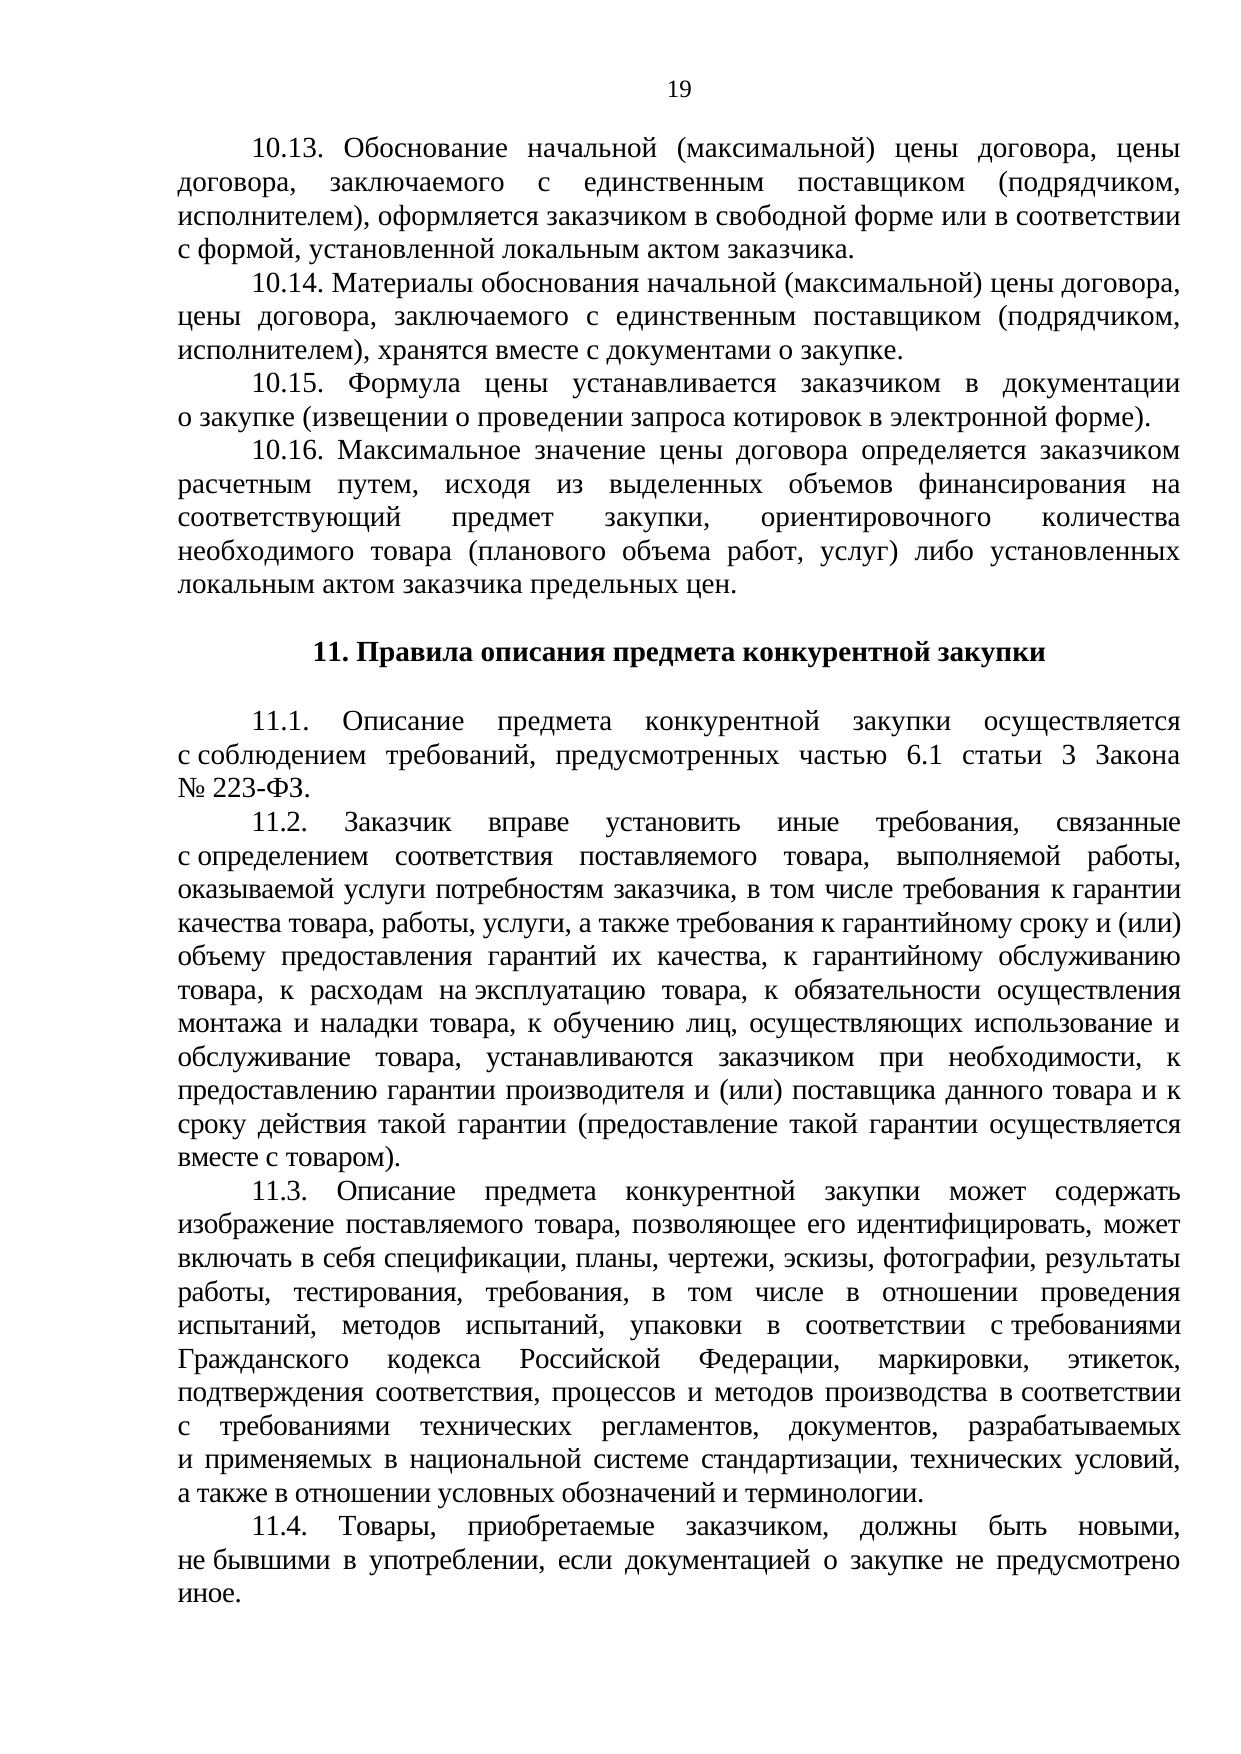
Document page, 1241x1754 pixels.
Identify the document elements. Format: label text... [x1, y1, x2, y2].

text 11.2. Заказчик вправе установить иные требования, связанные с определением соответствия поставляемого товара, выполняемой работы, оказываемой услуги потребностям заказчика, в том числе требования к гарантии качества товара, работы, услуги, а также требования к гарантийному сроку и (или) объему предоставления гарантий их качества, к гарантийному обслуживанию товара, к расходам на эксплуатацию товара, к обязательности осуществления монтажа и наладки товара, к обучению лиц, осуществляющих использование и обслуживание товара, устанавливаются заказчиком при необходимости, к предоставлению гарантии производителя и (или) поставщика данного товара и к сроку действия такой гарантии (предоставление такой гарантии осуществляется вместе с товаром). [177, 804, 1181, 1173]
subtitle 11. Правила описания предмета конкурентной закупки [177, 634, 1181, 667]
text 11.4. Товары, приобретаемые заказчиком, должны быть новыми, не бывшими в употреблении, если документацией о закупке не предусмотрено иное. [177, 1508, 1181, 1609]
text 10.14. Материалы обоснования начальной (максимальной) цены договора, цены договора, заключаемого с единственным поставщиком (подрядчиком, исполнителем), хранятся вместе с документами о закупке. [177, 265, 1181, 365]
text 11.3. Описание предмета конкурентной закупки может содержать изображение поставляемого товара, позволяющее его идентифицировать, может включать в себя спецификации, планы, чертежи, эскизы, фотографии, результаты работы, тестирования, требования, в том числе в отношении проведения испытаний, методов испытаний, упаковки в соответствии с требованиями Гражданского кодекса Российской Федерации, маркировки, этикеток, подтверждения соответствия, процессов и методов производства в соответствии с требованиями технических регламентов, документов, разрабатываемых и применяемых в национальной системе стандартизации, технических условий, а также в отношении условных обозначений и терминологии. [177, 1173, 1181, 1508]
text 10.16. Максимальное значение цены договора определяется заказчиком расчетным путем, исходя из выделенных объемов финансирования на соответствующий предмет закупки, ориентировочного количества необходимого товара (планового объема работ, услуг) либо установленных локальным актом заказчика предельных цен. [177, 432, 1181, 600]
text 10.13. Обоснование начальной (максимальной) цены договора, цены договора, заключаемого с единственным поставщиком (подрядчиком, исполнителем), оформляется заказчиком в свободной форме или в соответствии с формой, установленной локальным актом заказчика. [177, 131, 1181, 265]
text 11.1. Описание предмета конкурентной закупки осуществляется с соблюдением требований, предусмотренных частью 6.1 статьи 3 Закона № 223-ФЗ. [177, 703, 1181, 804]
list 10.15. Формула цены устанавливается заказчиком в документации о закупке (извещении о проведении запроса котировок в электронной форме). [177, 365, 1181, 432]
